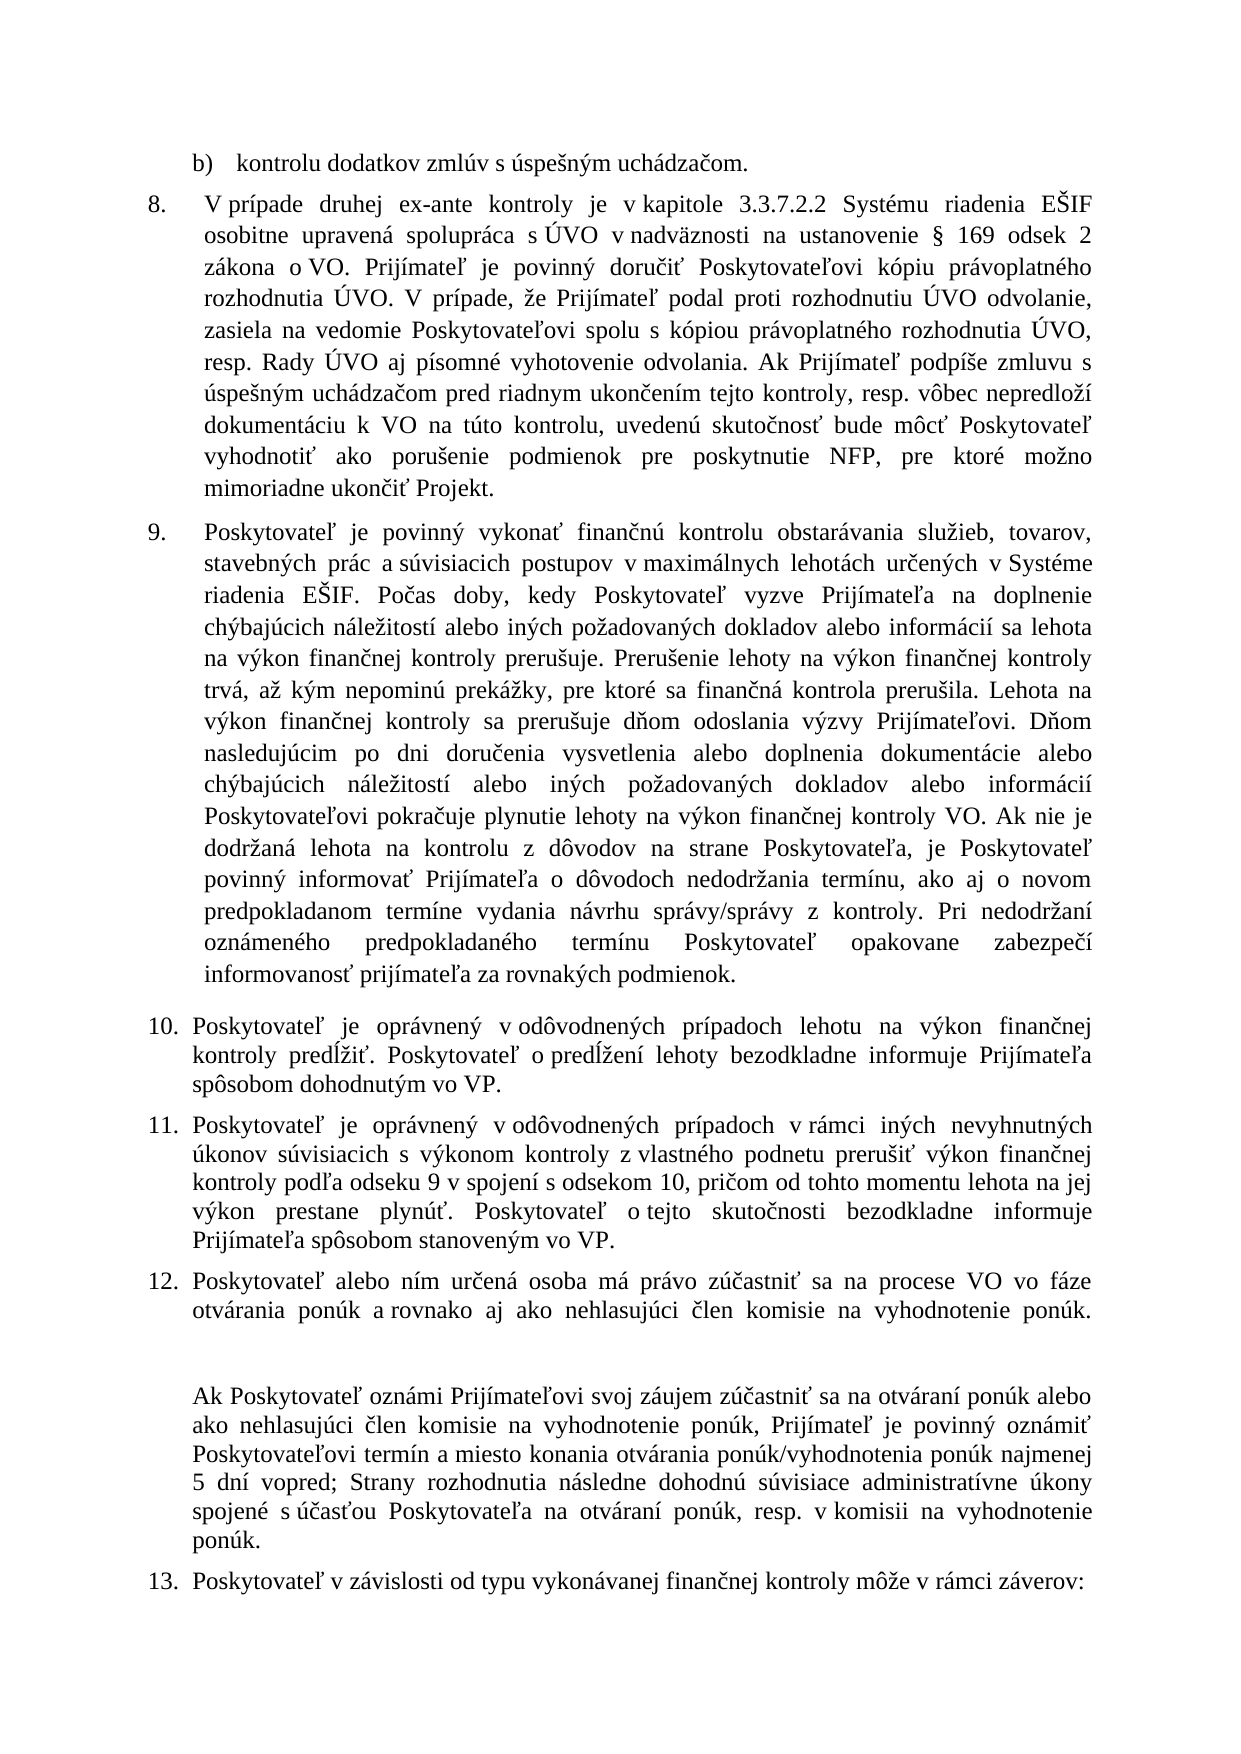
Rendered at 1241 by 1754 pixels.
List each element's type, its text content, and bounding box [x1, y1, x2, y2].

list Poskytovateľ je povinný vykonať finančnú kontrolu obstarávania služieb, tovarov, stavebných prác a súvisiacich postupov v maximálnych lehotách určených v Systéme riadenia EŠIF. Počas doby, kedy Poskytovateľ vyzve Prijímateľa na doplnenie chýbajúcich náležitostí alebo iných požadovaných dokladov alebo informácií sa lehota na výkon finančnej kontroly prerušuje. Prerušenie lehoty na výkon finančnej kontroly trvá, až kým nepominú prekážky, pre ktoré sa finančná kontrola prerušila. Lehota na výkon finančnej kontroly sa prerušuje dňom odoslania výzvy Prijímateľovi. Dňom nasledujúcim po dni doručenia vysvetlenia alebo doplnenia dokumentácie alebo chýbajúcich náležitostí alebo iných požadovaných dokladov alebo informácií Poskytovateľovi pokračuje plynutie lehoty na výkon finančnej kontroly VO. Ak nie je dodržaná lehota na kontrolu z dôvodov na strane Poskytovateľa, je Poskytovateľ povinný informovať Prijímateľa o dôvodoch nedodržania termínu, ako aj o novom predpokladanom termíne vydania návrhu správy/správy z kontroly. Pri nedodržaní oznámeného predpokladaného termínu Poskytovateľ opakovane zabezpečí informovanosť prijímateľa za rovnakých podmienok. [148, 517, 1093, 988]
list Poskytovateľ v závislosti od typu vykonávanej finančnej kontroly môže v rámci záverov: [148, 1566, 1093, 1595]
list Poskytovateľ alebo ním určená osoba má právo zúčastniť sa na procese VO vo fáze otvárania ponúk a rovnako aj ako nehlasujúci člen komisie na vyhodnotenie ponúk. Ak Poskytovateľ oznámi Prijímateľovi svoj záujem zúčastniť sa na otváraní ponúk alebo ako nehlasujúci člen komisie na vyhodnotenie ponúk, Prijímateľ je povinný oznámiť Poskytovateľovi termín a miesto konania otvárania ponúk/vyhodnotenia ponúk najmenej 5 dní vopred; Strany rozhodnutia následne dohodnú súvisiace administratívne úkony spojené s účasťou Poskytovateľa na otváraní ponúk, resp. v komisii na vyhodnotenie ponúk. [148, 1266, 1093, 1554]
list V prípade druhej ex-ante kontroly je v kapitole 3.3.7.2.2 Systému riadenia EŠIF osobitne upravená spolupráca s ÚVO v nadväznosti na ustanovenie § 169 odsek 2 zákona o VO. Prijímateľ je povinný doručiť Poskytovateľovi kópiu právoplatného rozhodnutia ÚVO. V prípade, že Prijímateľ podal proti rozhodnutiu ÚVO odvolanie, zasiela na vedomie Poskytovateľovi spolu s kópiou právoplatného rozhodnutia ÚVO, resp. Rady ÚVO aj písomné vyhotovenie odvolania. Ak Prijímateľ podpíše zmluvu s úspešným uchádzačom pred riadnym ukončením tejto kontroly, resp. vôbec nepredloží dokumentáciu k VO na túto kontrolu, uvedenú skutočnosť bude môcť Poskytovateľ vyhodnotiť ako porušenie podmienok pre poskytnutie NFP, pre ktoré možno mimoriadne ukončiť Projekt. [148, 189, 1093, 502]
list kontrolu dodatkov zmlúv s úspešným uchádzačom. [192, 148, 1093, 176]
list Poskytovateľ je oprávnený v odôvodnených prípadoch lehotu na výkon finančnej kontroly predĺžiť. Poskytovateľ o predĺžení lehoty bezodkladne informuje Prijímateľa spôsobom dohodnutým vo VP. [148, 1011, 1093, 1097]
list Poskytovateľ je oprávnený v odôvodnených prípadoch v rámci iných nevyhnutných úkonov súvisiacich s výkonom kontroly z vlastného podnetu prerušiť výkon finančnej kontroly podľa odseku 9 v spojení s odsekom 10, pričom od tohto momentu lehota na jej výkon prestane plynúť. Poskytovateľ o tejto skutočnosti bezodkladne informuje Prijímateľa spôsobom stanoveným vo VP. [148, 1110, 1093, 1254]
